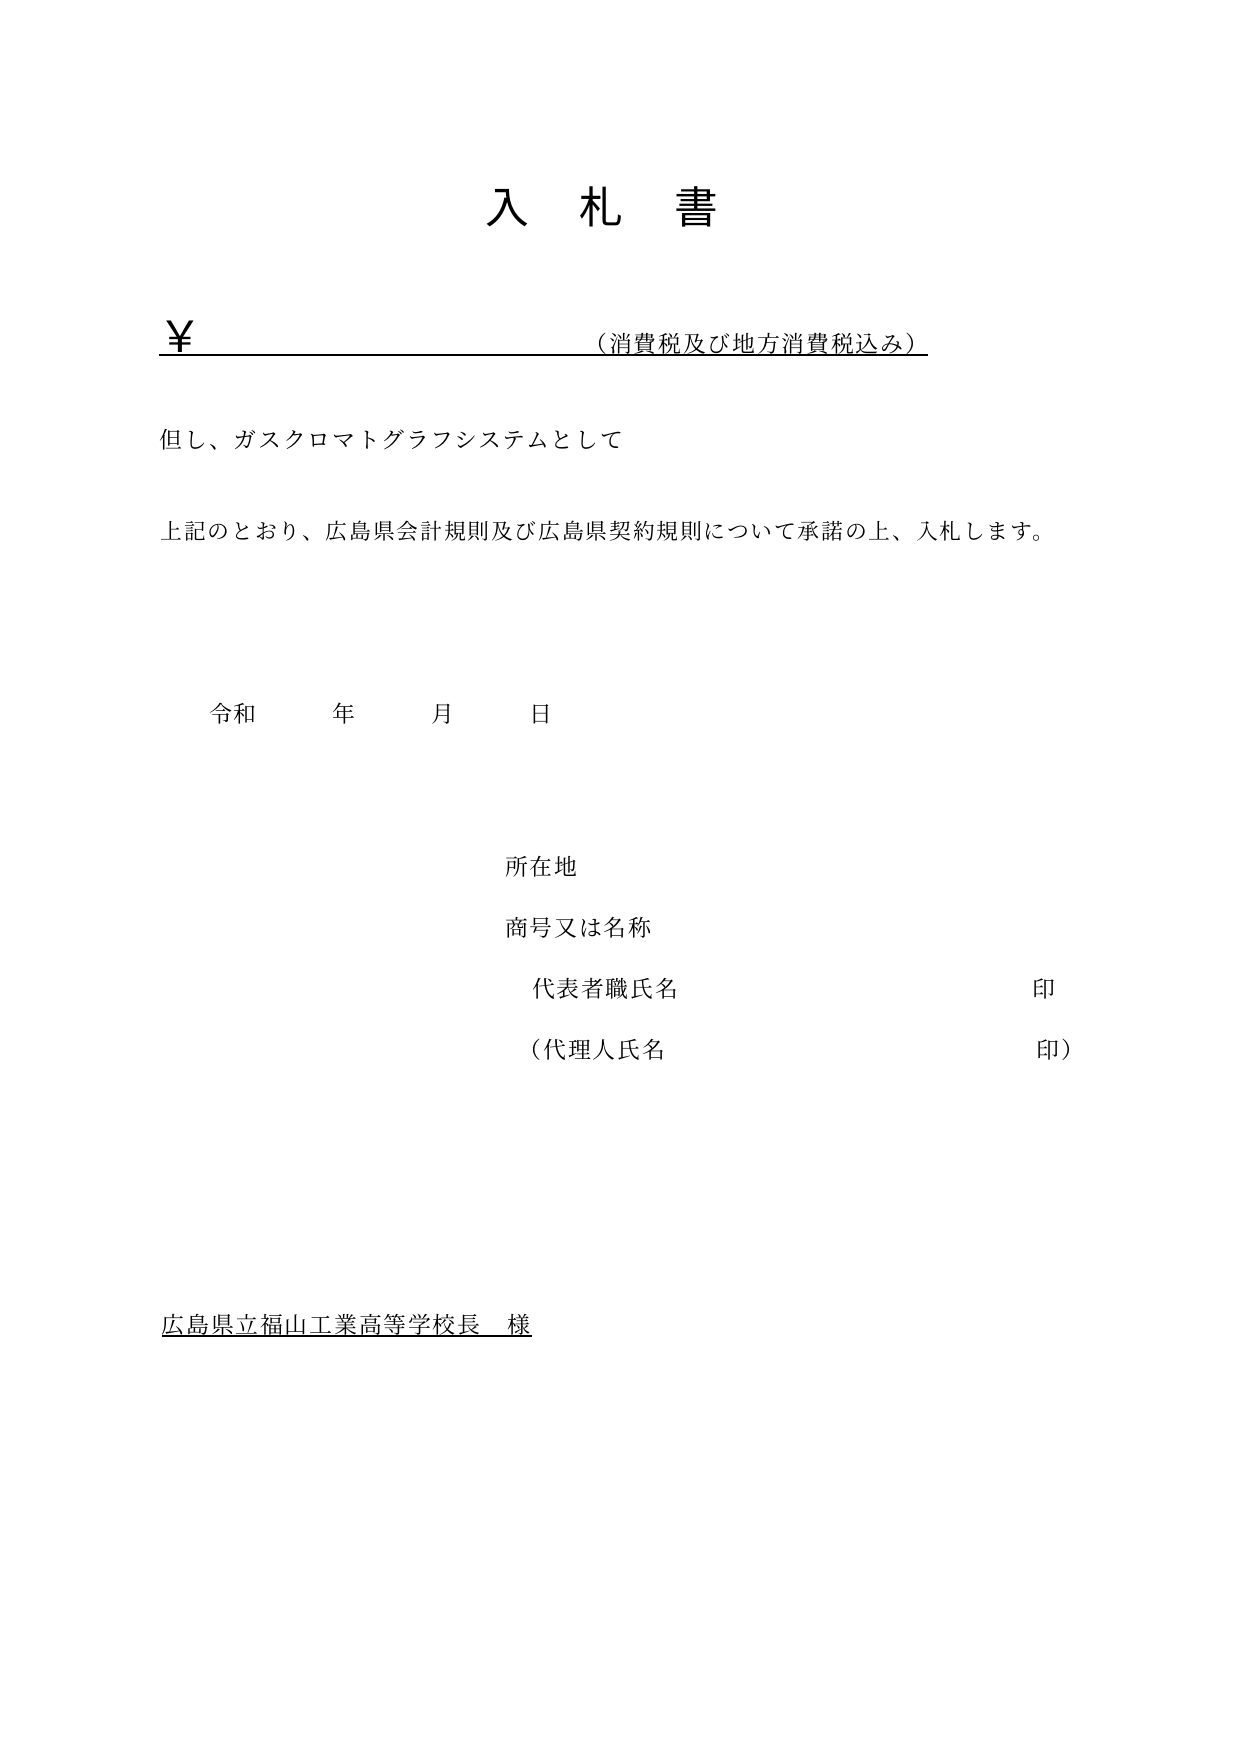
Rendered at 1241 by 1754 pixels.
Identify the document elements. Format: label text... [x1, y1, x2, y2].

text 但し、ガスクロマトグラフシステムとして [135, 424, 1136, 454]
text 代表者職氏名 印 [135, 973, 1136, 1004]
text 広島県立福山工業高等学校長 様 [135, 1309, 1136, 1339]
text ￥ （消費税及び地方消費税込み） [135, 310, 1136, 363]
text 商号又は名称 [135, 912, 1136, 943]
text 所在地 [135, 851, 1136, 882]
text 令和 年 月 日 [135, 698, 1136, 729]
text 上記のとおり、広島県会計規則及び広島県契約規則について承諾の上、入札します。 [135, 515, 1136, 546]
text （代理人氏名 印） [135, 1034, 1136, 1065]
text 入 札 書 [135, 182, 1136, 234]
